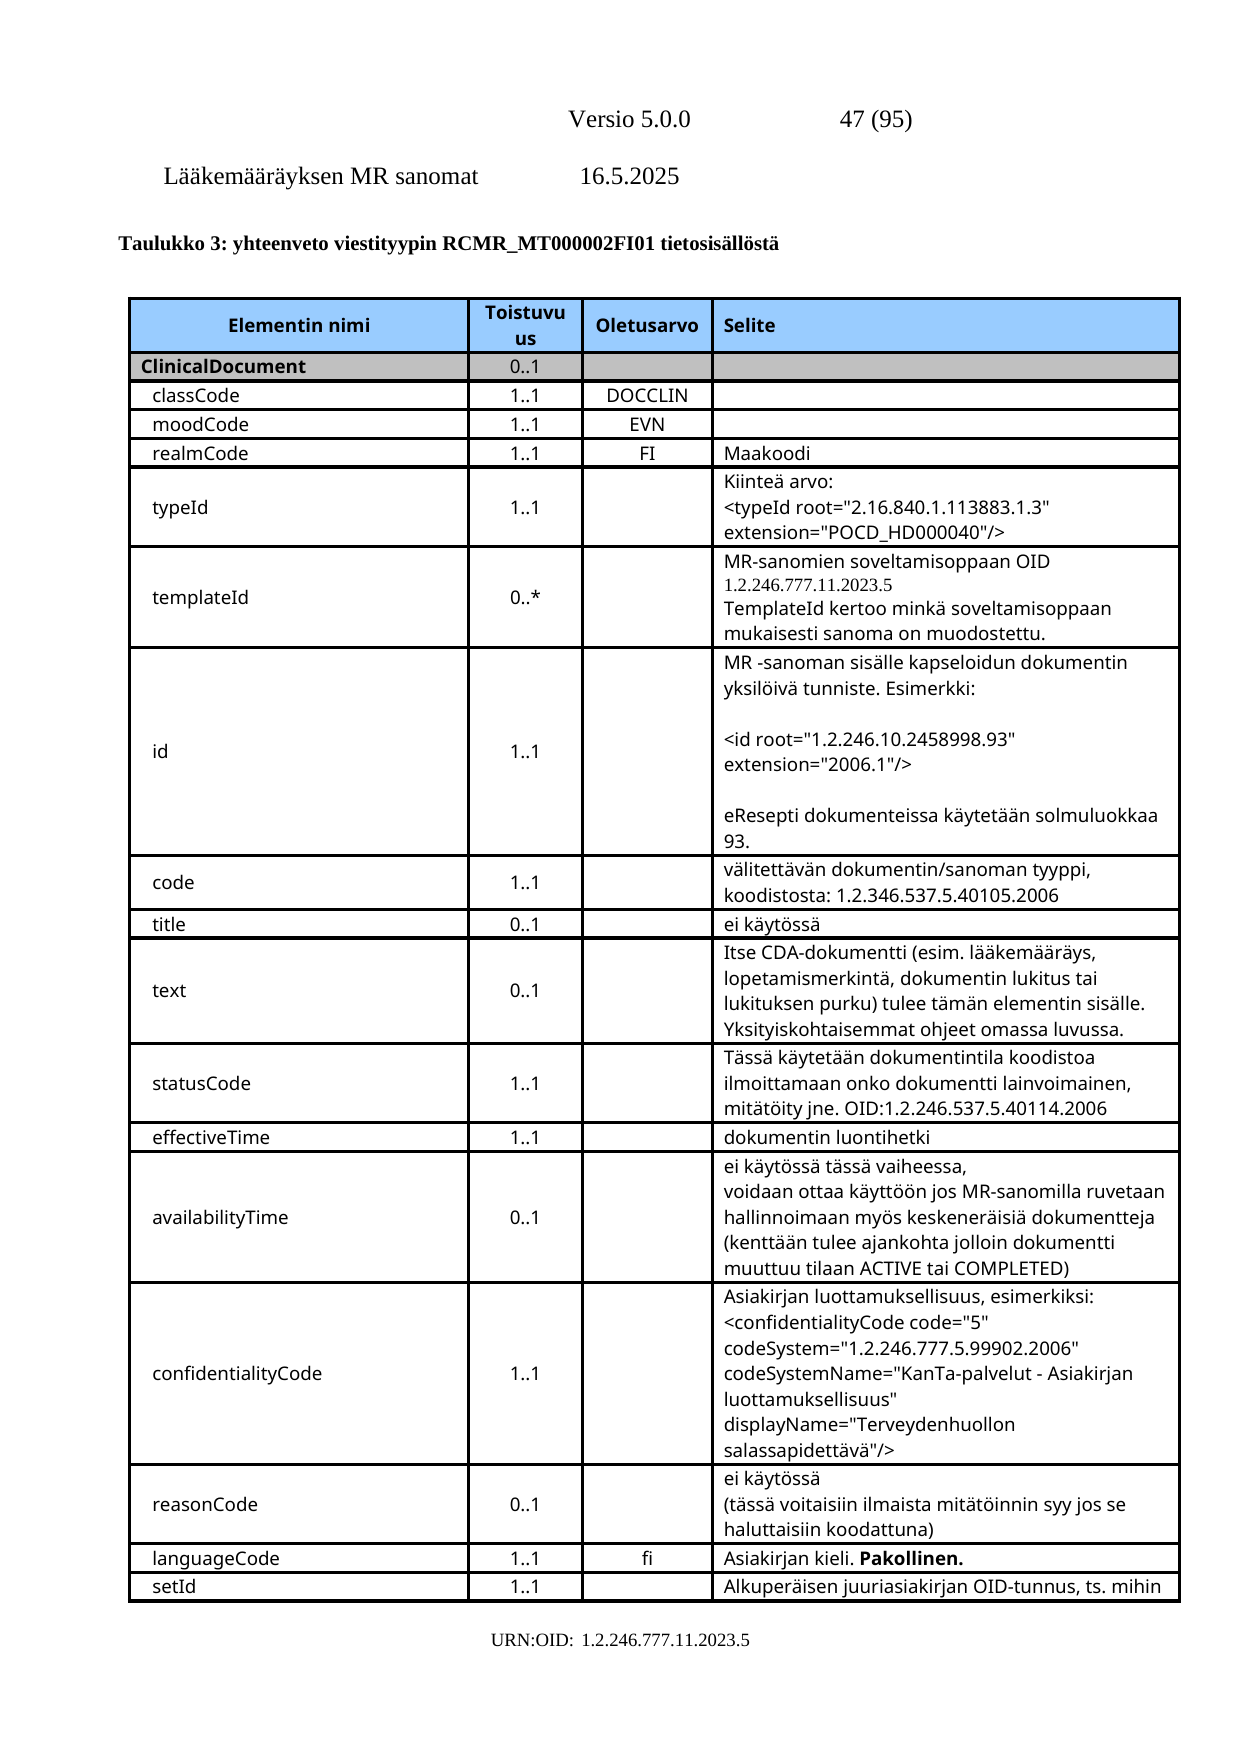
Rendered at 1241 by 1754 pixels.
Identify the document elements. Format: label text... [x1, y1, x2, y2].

table_cell Itse CDA-dokumentti (esim. lääkemääräys, lopetamismerkintä, dokumentin lukitus tai lukituksen purku) tulee tämän elementin sisälle. Yksityiskohtaisemmat ohjeet omassa luvussa. [714, 940, 1178, 1042]
table_cell [584, 1284, 711, 1462]
table_cell 1..1 [470, 857, 581, 908]
text Taulukko 3: yhteenveto viestityypin RCMR_MT000002FI01 tietosisällöstä [118, 231, 1122, 255]
table_cell 1..1 [470, 1284, 581, 1462]
table_cell 0..1 [470, 1466, 581, 1542]
table_cell [584, 649, 711, 853]
table_cell Asiakirjan luottamuksellisuus, esimerkiksi: <confidentialityCode code="5" codeSystem="1.2.246.777.5.99902.2006" codeSystemName="KanTa-palvelut - Asiakirjan luottamuksellisuus" displayName="Terveydenhuollon salassapidettävä"/> [714, 1284, 1178, 1462]
table_cell title [131, 911, 467, 936]
table_cell [584, 1045, 711, 1121]
table_cell [584, 1466, 711, 1542]
table_cell [584, 548, 711, 646]
table_cell ei käytössä tässä vaiheessa, voidaan ottaa käyttöön jos MR-sanomilla ruvetaan hallinnoimaan myös keskeneräisiä dokumentteja (kenttään tulee ajankohta jolloin dokumentti muuttuu tilaan ACTIVE tai COMPLETED) [714, 1153, 1178, 1281]
table_header Elementin nimi [131, 300, 467, 351]
table_cell [584, 1153, 711, 1281]
table_cell ei käytössä [714, 911, 1178, 936]
table_header Selite [714, 300, 1178, 351]
table_cell 0..1 [470, 940, 581, 1042]
table_cell text [131, 940, 467, 1042]
table_cell typeId [131, 469, 467, 545]
table_cell [714, 383, 1178, 408]
table_cell confidentialityCode [131, 1284, 467, 1462]
table_cell id [131, 649, 467, 853]
table_cell [584, 857, 711, 908]
table_cell 1..1 [470, 469, 581, 545]
table_header Oletusarvo [584, 300, 711, 351]
table_cell availabilityTime [131, 1153, 467, 1281]
table_cell 1..1 [470, 1545, 581, 1571]
table_cell 0..1 [470, 354, 581, 379]
table_cell dokumentin luontihetki [714, 1124, 1178, 1150]
table_cell code [131, 857, 467, 908]
table_cell moodCode [131, 411, 467, 437]
table_cell 1..1 [470, 649, 581, 853]
table_cell statusCode [131, 1045, 467, 1121]
table_cell 1..1 [470, 1574, 581, 1599]
table_cell 1..1 [470, 1124, 581, 1150]
table_cell [584, 354, 711, 379]
table_cell 0..1 [470, 911, 581, 936]
table_cell 1..1 [470, 440, 581, 465]
table_cell 1..1 [470, 383, 581, 408]
table_cell [584, 469, 711, 545]
table_cell DOCCLIN [584, 383, 711, 408]
table_cell Asiakirjan kieli. Pakollinen. [714, 1545, 1178, 1571]
table_cell MR-sanomien soveltamisoppaan OID 1.2.246.777.11.2023.5 TemplateId kertoo minkä soveltamisoppaan mukaisesti sanoma on muodostettu. [714, 548, 1178, 646]
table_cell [714, 1574, 1178, 1599]
table_cell [584, 911, 711, 936]
table_cell ei käytössä (tässä voitaisiin ilmaista mitätöinnin syy jos se haluttaisiin koodattuna) [714, 1466, 1178, 1542]
table_cell 0..1 [470, 1153, 581, 1281]
table_cell languageCode [131, 1545, 467, 1571]
table_cell Kiinteä arvo: <typeId root="2.16.840.1.113883.1.3" extension="POCD_HD000040"/> [714, 469, 1178, 545]
table_cell [714, 354, 1178, 379]
table_cell FI [584, 440, 711, 465]
table_cell 1..1 [470, 1045, 581, 1121]
table_cell effectiveTime [131, 1124, 467, 1150]
table_cell välitettävän dokumentin/sanoman tyyppi, koodistosta: 1.2.346.537.5.40105.2006 [714, 857, 1178, 908]
table_cell templateId [131, 548, 467, 646]
table_cell ClinicalDocument [131, 354, 467, 379]
table_cell 1..1 [470, 411, 581, 437]
table_cell 0..* [470, 548, 581, 646]
table_cell fi [584, 1545, 711, 1571]
table_cell Maakoodi [714, 440, 1178, 465]
table_cell MR -sanoman sisälle kapseloidun dokumentin yksilöivä tunniste. Esimerkki: <id root="1.2.246.10.2458998.93" extension="2006.1"/> eResepti dokumenteissa käytetään solmuluokkaa 93. [714, 649, 1178, 853]
table_cell [584, 940, 711, 1042]
table_cell reasonCode [131, 1466, 467, 1542]
table_cell [584, 1574, 711, 1599]
table_cell realmCode [131, 440, 467, 465]
table_cell EVN [584, 411, 711, 437]
table_cell setId [131, 1574, 467, 1599]
table_cell [714, 411, 1178, 437]
table_cell [584, 1124, 711, 1150]
table_header Toistuvuus [470, 300, 581, 351]
table_cell classCode [131, 383, 467, 408]
table_cell Tässä käytetään dokumentintila koodistoa ilmoittamaan onko dokumentti lainvoimainen, mitätöity jne. OID:1.2.246.537.5.40114.2006 [714, 1045, 1178, 1121]
